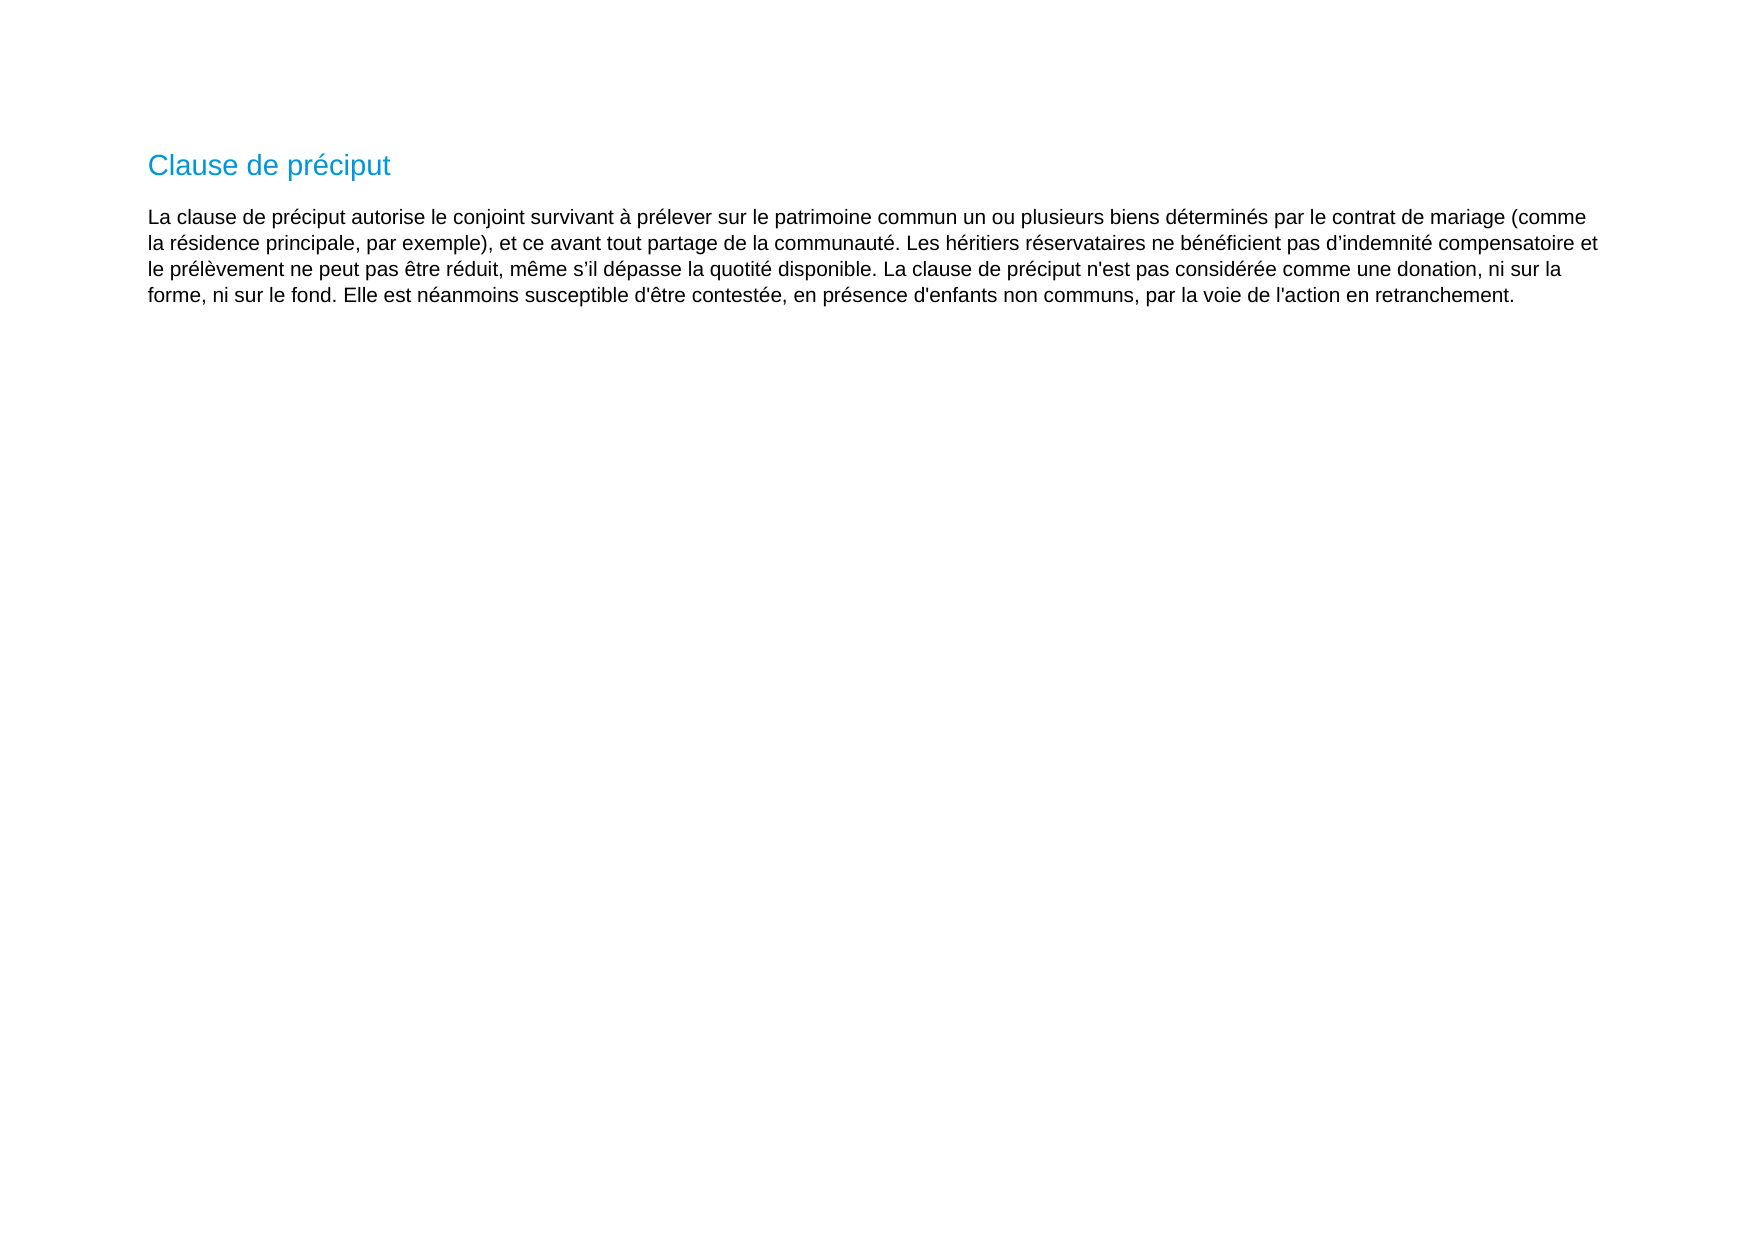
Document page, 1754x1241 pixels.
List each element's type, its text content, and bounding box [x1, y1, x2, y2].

text Clause de préciput [148, 148, 1606, 181]
text La clause de préciput autorise le conjoint survivant à prélever sur le patrimoine commun un ou plusieurs biens déterminés par le contrat de mariage (comme la résidence principale, par exemple), et ce avant tout partage de la communauté. Les héritiers réservataires ne bénéficient pas d’indemnité compensatoire et le prélèvement ne peut pas être réduit, même s’il dépasse la quotité disponible. La clause de préciput n'est pas considérée comme une donation, ni sur la forme, ni sur le fond. Elle est néanmoins susceptible d'être contestée, en présence d'enfants non communs, par la voie de l'action en retranchement. [148, 205, 1606, 307]
